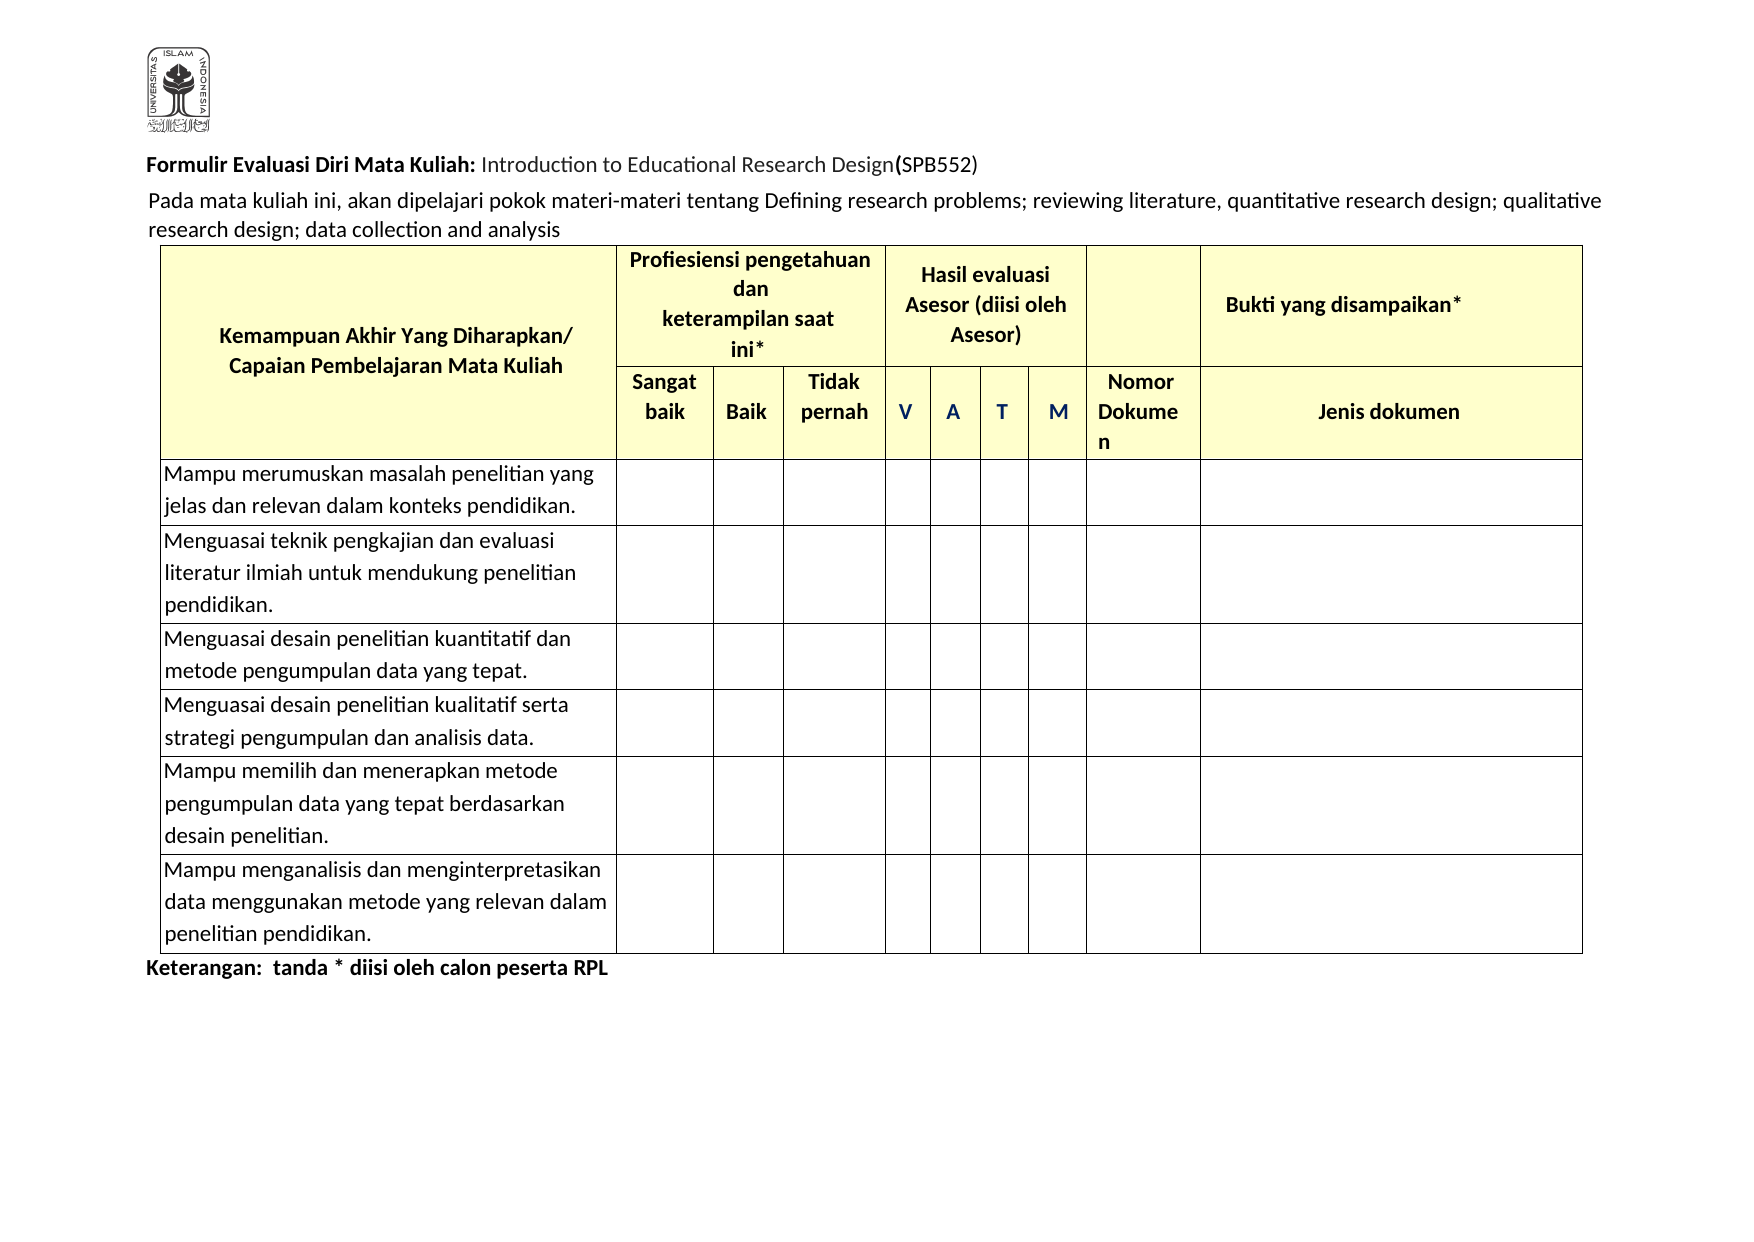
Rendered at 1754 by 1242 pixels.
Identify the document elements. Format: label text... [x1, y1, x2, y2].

table_cell [784, 855, 885, 952]
table_cell [714, 526, 783, 623]
table_header Hasil evaluasi Asesor (diisi oleh Asesor) [886, 246, 1086, 366]
table_header Profiesiensi pengetahuan dan keterampilan saat ini* [617, 246, 885, 366]
table_cell [617, 460, 713, 525]
table_cell [714, 855, 783, 952]
table_cell [981, 460, 1028, 525]
table_cell [981, 624, 1028, 689]
table_cell [1201, 624, 1582, 689]
table_cell [784, 757, 885, 854]
table_cell [1029, 690, 1086, 756]
table_cell [1087, 624, 1200, 689]
table_cell Sangat baik [617, 367, 713, 458]
table_cell [617, 757, 713, 854]
table_cell [981, 855, 1028, 952]
table_cell [1201, 460, 1582, 525]
table_cell [714, 624, 783, 689]
table_cell [981, 526, 1028, 623]
table_cell [1029, 757, 1086, 854]
table_cell [981, 757, 1028, 854]
table_cell T [981, 367, 1028, 458]
table_cell [886, 624, 930, 689]
table_cell Menguasai teknik pengkajian dan evaluasi literatur ilmiah untuk mendukung penelitian pendidikan. [161, 526, 616, 623]
text Pada mata kuliah ini, akan dipelajari pokok materi-materi tentang Defining research problems; reviewing literature, quantitative research design; qualitative research design; data collection and analysis [148, 186, 1605, 243]
table_cell [886, 855, 930, 952]
table_cell [886, 460, 930, 525]
text Formulir Evaluasi Diri Mata Kuliah: Introduction to Educational Research Design(SPB552) [146, 150, 481, 178]
table_cell [1087, 526, 1200, 623]
table_cell [981, 690, 1028, 756]
table_cell [931, 526, 980, 623]
table_cell [617, 624, 713, 689]
table_cell [1029, 460, 1086, 525]
table_cell [1087, 460, 1200, 525]
picture [130, 32, 227, 148]
table_cell [1029, 624, 1086, 689]
table_cell [1087, 855, 1200, 952]
table_cell [784, 460, 885, 525]
table_cell [886, 757, 930, 854]
table_cell Menguasai desain penelitian kuantitatif dan metode pengumpulan data yang tepat. [161, 624, 616, 689]
table_cell [1201, 526, 1582, 623]
table_cell [784, 690, 885, 756]
table_cell [1087, 690, 1200, 756]
table_cell [714, 757, 783, 854]
table_cell Jenis dokumen [1201, 367, 1582, 458]
table_cell [1201, 757, 1582, 854]
table_cell Mampu menganalisis dan menginterpretasikan data menggunakan metode yang relevan dalam penelitian pendidikan. [161, 855, 616, 952]
table_cell Nomor Dokumen [1087, 367, 1200, 458]
table_cell [1201, 855, 1582, 952]
table_cell V [886, 367, 930, 458]
table_cell [617, 855, 713, 952]
table_header [1087, 246, 1200, 366]
table_cell Mampu memilih dan menerapkan metode pengumpulan data yang tepat berdasarkan desain penelitian. [161, 757, 616, 854]
table_header Bukti yang disampaikan* [1201, 246, 1582, 366]
table_cell [931, 757, 980, 854]
table_cell [617, 526, 713, 623]
table_cell [1201, 690, 1582, 756]
table_cell [931, 690, 980, 756]
table_cell [931, 624, 980, 689]
table_cell [714, 460, 783, 525]
table_cell [784, 624, 885, 689]
table_cell [1087, 757, 1200, 854]
text Keterangan: tanda * diisi oleh calon peserta RPL [146, 953, 1607, 982]
table_cell Tidak pernah [784, 367, 885, 458]
table_cell [1029, 855, 1086, 952]
table_cell Baik [714, 367, 783, 458]
table_cell M [1029, 367, 1086, 458]
text Formulir Evaluasi Diri Mata Kuliah: Introduction to Educational Research Design(SPB552) [894, 150, 1607, 178]
table_cell [931, 855, 980, 952]
table_cell [714, 690, 783, 756]
table_header Kemampuan Akhir Yang Diharapkan/ Capaian Pembelajaran Mata Kuliah [161, 246, 616, 458]
table_cell A [931, 367, 980, 458]
table_cell [1029, 526, 1086, 623]
table_cell Menguasai desain penelitian kualitatif serta strategi pengumpulan dan analisis data. [161, 690, 616, 756]
table_cell [886, 526, 930, 623]
table_cell [784, 526, 885, 623]
table_cell [617, 690, 713, 756]
table_cell [886, 690, 930, 756]
table_cell [931, 460, 980, 525]
table_cell Mampu merumuskan masalah penelitian yang jelas dan relevan dalam konteks pendidikan. [161, 460, 616, 525]
